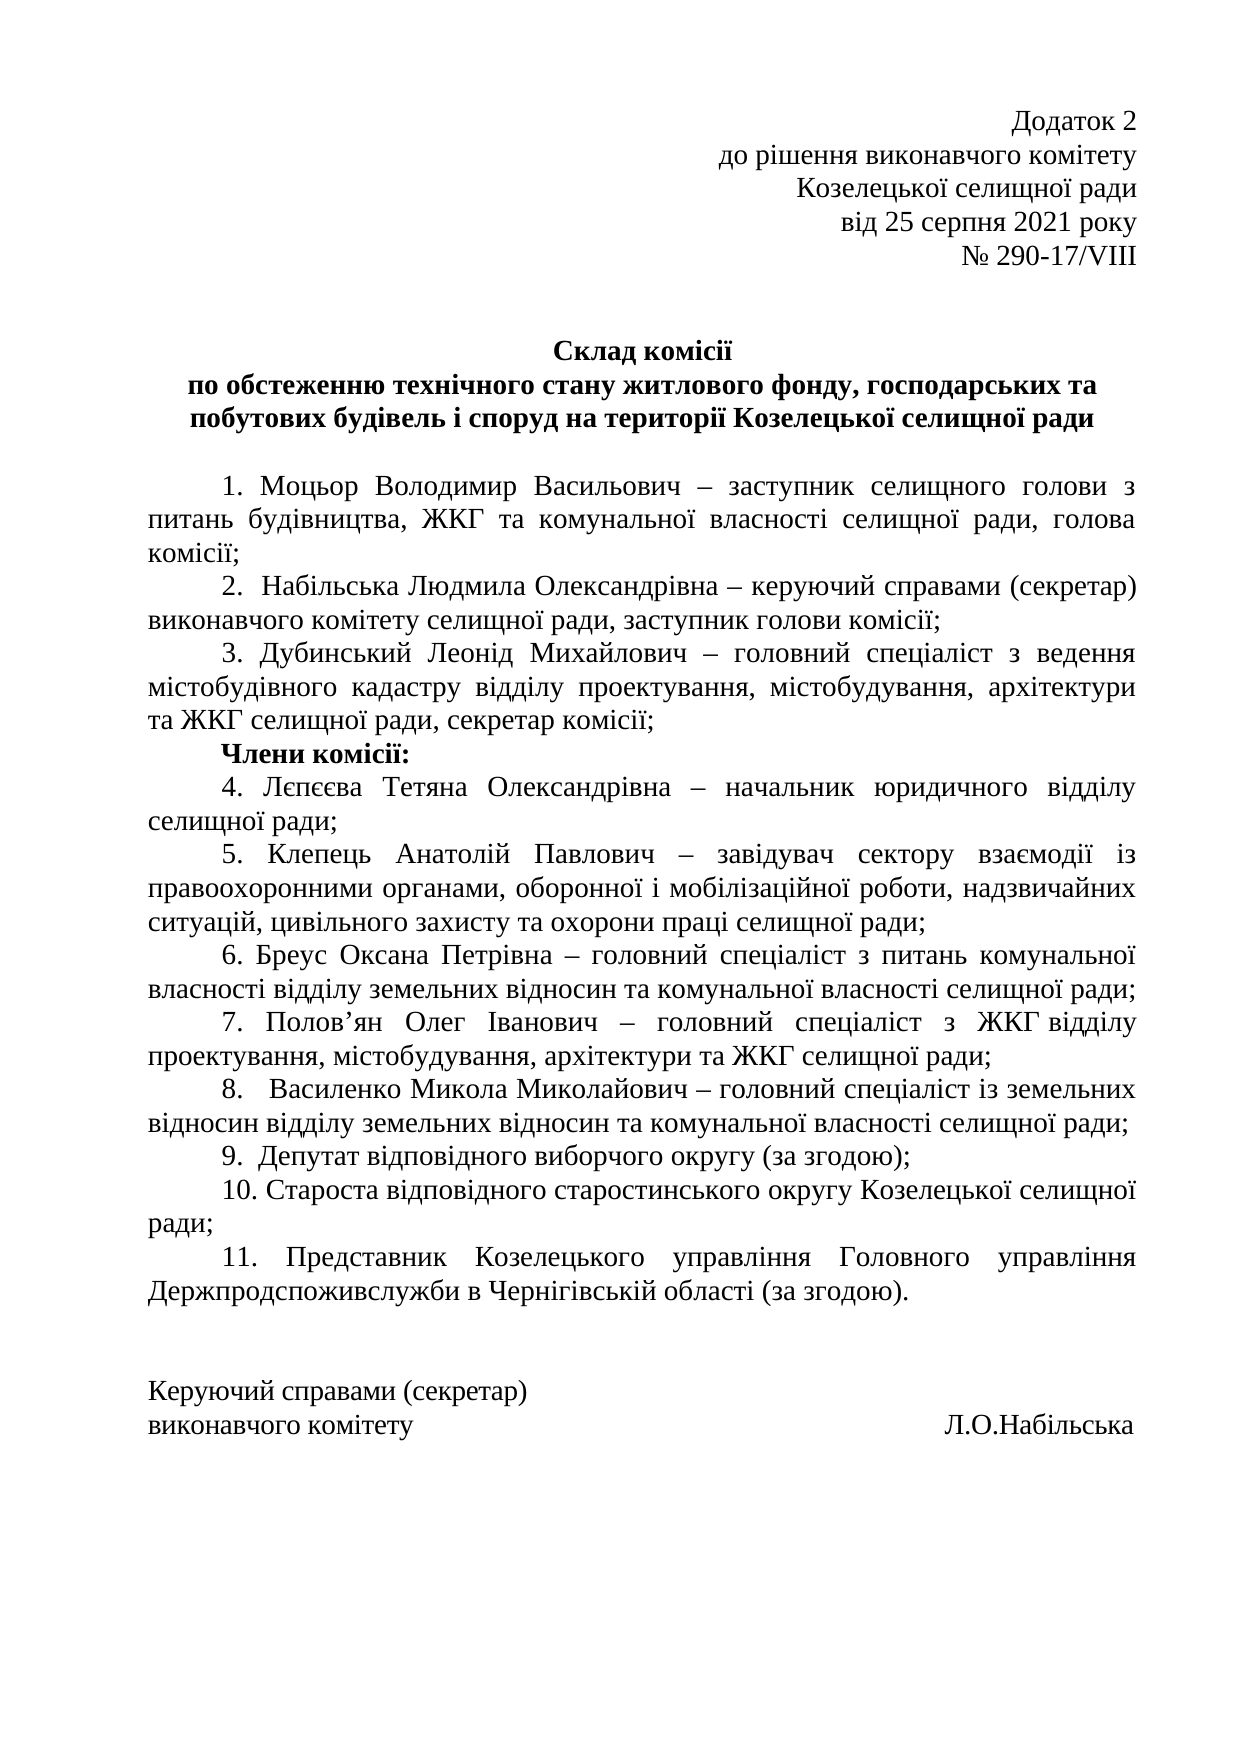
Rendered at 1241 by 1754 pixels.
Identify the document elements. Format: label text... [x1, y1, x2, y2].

text 7. Полов’ян Олег Іванович – головний спеціаліст з ЖКГ відділу проектування, містобудування, архітектури та ЖКГ селищної ради; [148, 1004, 1137, 1071]
text 9. Депутат відповідного виборчого округу (за згодою); [148, 1138, 1137, 1172]
text 6. Бреус Оксана Петрівна – головний спеціаліст з питань комунальної власності відділу земельних відносин та комунальної власності селищної ради; [148, 937, 1137, 1004]
text Склад комісії [148, 333, 1137, 367]
text Додаток 2 [148, 103, 1137, 137]
text 11. Представник Козелецького управління Головного управління Держпродспоживслужби в Чернігівській області (за згодою). [148, 1239, 1137, 1306]
text виконавчого комітету Л.О.Набільська [148, 1407, 1137, 1440]
text Члени комісії: [148, 736, 1137, 769]
text № 290-17/VIII [148, 238, 1137, 271]
text 2. Набільська Людмила Олександрівна – керуючий справами (секретар) виконавчого комітету селищної ради, заступник голови комісії; [148, 568, 1137, 635]
text 10. Староста відповідного старостинського округу Козелецької селищної ради; [148, 1172, 1137, 1239]
text 8. Василенко Микола Миколайович – головний спеціаліст із земельних відносин відділу земельних відносин та комунальної власності селищної ради; [148, 1071, 1137, 1138]
text Керуючий справами (секретар) [148, 1373, 1137, 1407]
text 4. Лєпєєва Тетяна Олександрівна – начальник юридичного відділу селищної ради; [148, 769, 1137, 837]
text 5. Клепець Анатолій Павлович – завідувач сектору взаємодії із правоохоронними органами, оборонної і мобілізаційної роботи, надзвичайних ситуацій, цивільного захисту та охорони праці селищної ради; [148, 837, 1137, 937]
text по обстеженню технічного стану житлового фонду, господарських та побутових будівель і споруд на території Козелецької селищної ради [148, 367, 1137, 434]
text 3. Дубинський Леонід Михайлович – головний спеціаліст з ведення містобудівного кадастру відділу проектування, містобудування, архітектури та ЖКГ селищної ради, секретар комісії; [148, 635, 1137, 736]
text Козелецької селищної ради [148, 171, 1137, 204]
text 1. Моцьор Володимир Васильович – заступник селищного голови з питань будівництва, ЖКГ та комунальної власності селищної ради, голова комісії; [148, 468, 1137, 568]
text до рішення виконавчого комітету [148, 137, 1137, 171]
text від 25 серпня 2021 року [148, 204, 1137, 238]
